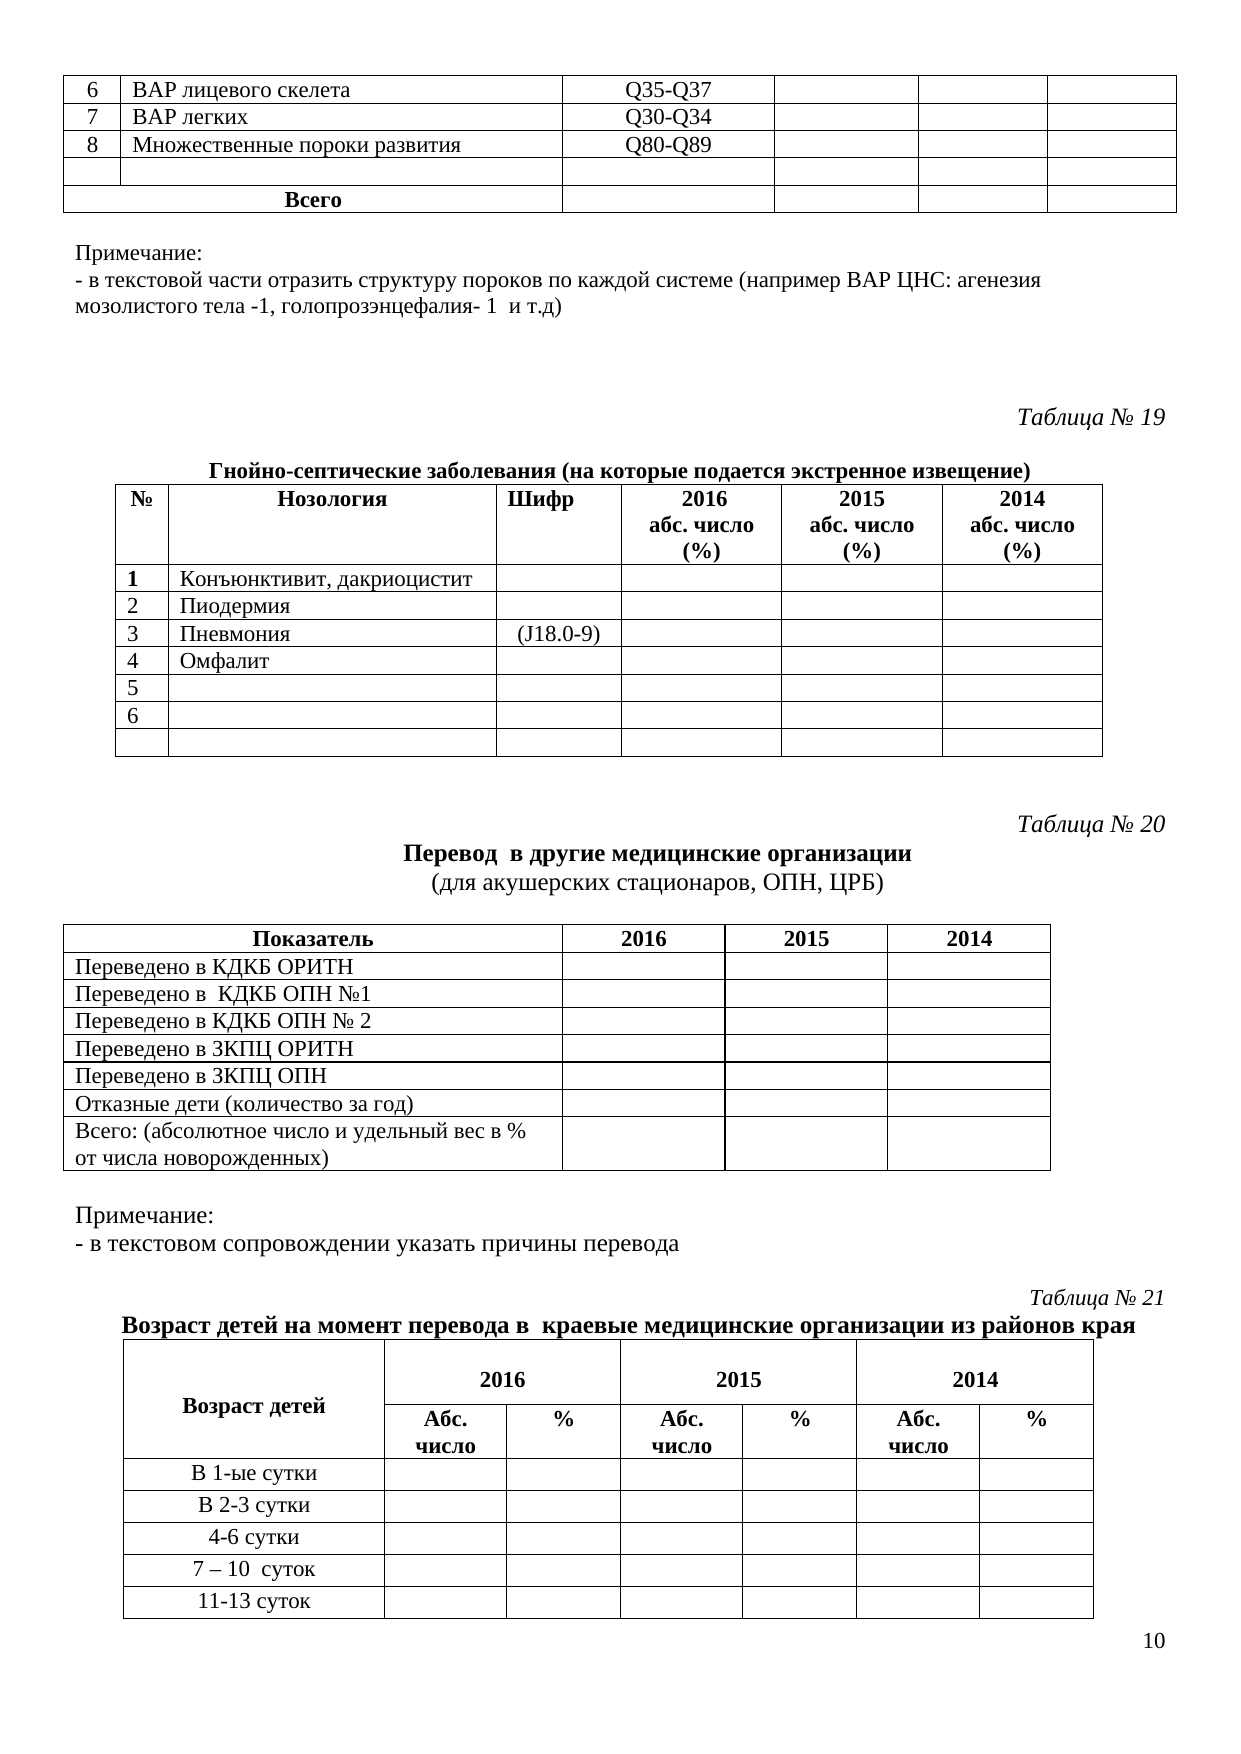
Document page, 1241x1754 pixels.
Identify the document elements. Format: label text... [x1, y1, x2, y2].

table_cell [563, 1117, 724, 1170]
table_cell Q35-Q37 [563, 76, 774, 102]
table_cell [980, 1555, 1093, 1586]
table_cell [943, 702, 1102, 728]
table_cell [507, 1555, 620, 1586]
table_cell Переведено в КДКБ ОРИТН [64, 953, 562, 979]
table_cell 11-13 суток [124, 1587, 384, 1617]
text Таблица № 20 [75, 809, 1165, 838]
table_cell 3 [116, 620, 168, 646]
table_cell Переведено в ЗКПЦ ОРИТН [64, 1035, 562, 1061]
table_cell [385, 1587, 506, 1617]
text Перевод в другие медицинские организации [75, 838, 1165, 867]
text Примечание: [75, 239, 1165, 266]
table_cell [1048, 158, 1176, 184]
table_header 2015 [621, 1340, 856, 1404]
table_cell [775, 131, 918, 157]
table_cell [622, 647, 781, 673]
table_header 2016 [563, 925, 724, 952]
table_cell [385, 1523, 506, 1554]
table_cell [943, 729, 1102, 756]
text (для акушерских стационаров, ОПН, ЦРБ) [75, 867, 1165, 896]
table_cell [726, 980, 887, 1007]
table_header № [116, 485, 168, 564]
table_cell % [507, 1405, 620, 1458]
table_cell Всего: (абсолютное число и удельный вес в % от числа новорожденных) [64, 1117, 562, 1170]
table_cell Абс. число [385, 1405, 506, 1458]
table_cell [621, 1491, 742, 1522]
table_cell 6 [116, 702, 168, 728]
table_header 2015 [726, 925, 887, 952]
table_cell [919, 186, 1047, 212]
table_cell [888, 1035, 1050, 1061]
text Возраст детей на момент перевода в краевые медицинские организации из районов края [75, 1310, 1182, 1339]
table_cell [743, 1555, 856, 1586]
table_cell [169, 702, 496, 728]
table_cell Переведено в ЗКПЦ ОПН [64, 1063, 562, 1089]
text Примечание: [75, 1200, 1165, 1228]
table_header 2014 абс. число (%) [943, 485, 1102, 564]
table_cell [563, 1035, 724, 1061]
table_cell (J18.0-9) [497, 620, 621, 646]
table_cell [622, 675, 781, 701]
table_cell [775, 76, 918, 102]
table_cell Множественные пороки развития [121, 131, 562, 157]
table_cell [782, 565, 942, 591]
table_cell [507, 1459, 620, 1490]
table_cell [563, 158, 774, 184]
table_cell [775, 186, 918, 212]
table_cell [782, 702, 942, 728]
table_cell [857, 1587, 979, 1617]
table_cell 4-6 сутки [124, 1523, 384, 1554]
table_cell 6 [64, 76, 120, 102]
table_cell [116, 729, 168, 756]
table_cell 5 [116, 675, 168, 701]
table_cell [857, 1491, 979, 1522]
table_header 2016 абс. число (%) [622, 485, 781, 564]
table_cell [497, 675, 621, 701]
table_cell [743, 1491, 856, 1522]
table_cell [621, 1523, 742, 1554]
table_cell [980, 1459, 1093, 1490]
table_cell [782, 592, 942, 619]
table_cell Всего [64, 186, 562, 212]
table_cell ВАР лицевого скелета [121, 76, 562, 102]
table_cell [888, 1117, 1050, 1170]
table_cell [121, 158, 562, 184]
table_cell 4 [116, 647, 168, 673]
table_cell [726, 1117, 887, 1170]
text Гнойно-септические заболевания (на которые подается экстренное извещение) [75, 457, 1165, 484]
table_cell 7 [64, 104, 120, 130]
table_cell [507, 1587, 620, 1617]
table_cell Отказные дети (количество за год) [64, 1090, 562, 1116]
table_cell [888, 1090, 1050, 1116]
table_cell [385, 1459, 506, 1490]
table_cell В 2-3 сутки [124, 1491, 384, 1522]
table_cell [622, 702, 781, 728]
table_cell [980, 1491, 1093, 1522]
table_cell [943, 675, 1102, 701]
table_cell [857, 1555, 979, 1586]
table_cell 7 – 10 суток [124, 1555, 384, 1586]
table_cell [507, 1523, 620, 1554]
table_cell Q30-Q34 [563, 104, 774, 130]
table_cell Пиодермия [169, 592, 496, 619]
table_cell [943, 565, 1102, 591]
table_cell [919, 158, 1047, 184]
table_cell [621, 1555, 742, 1586]
table_cell [726, 1008, 887, 1034]
table_cell 2 [116, 592, 168, 619]
table_cell % [743, 1405, 856, 1458]
table_cell Q80-Q89 [563, 131, 774, 157]
table_cell [743, 1587, 856, 1617]
table_header 2016 [385, 1340, 620, 1404]
table_cell [888, 953, 1050, 979]
table_cell [782, 647, 942, 673]
table_cell [497, 565, 621, 591]
text - в текстовой части отразить структуру пороков по каждой системе (например ВАР ЦНС: агенезия мозолистого тела -1, голопрозэнцефалия- 1 и т.д) [75, 266, 1165, 318]
table_cell [497, 592, 621, 619]
table_cell [385, 1491, 506, 1522]
table_cell [980, 1523, 1093, 1554]
table_cell [857, 1523, 979, 1554]
table_cell [980, 1587, 1093, 1617]
table_cell [888, 980, 1050, 1007]
table_cell [497, 729, 621, 756]
table_cell [943, 647, 1102, 673]
table_cell [169, 729, 496, 756]
table_cell Конъюнктивит, дакриоцистит [169, 565, 496, 591]
table_cell [782, 675, 942, 701]
table_cell [726, 1035, 887, 1061]
table_cell Абс. число [621, 1405, 742, 1458]
table_cell Пневмония [169, 620, 496, 646]
table_cell [563, 1063, 724, 1089]
table_cell % [980, 1405, 1093, 1458]
table_header Нозология [169, 485, 496, 564]
table_cell [563, 186, 774, 212]
table_cell 1 [116, 565, 168, 591]
table_cell ВАР легких [121, 104, 562, 130]
table_cell [622, 729, 781, 756]
text - в текстовом сопровождении указать причины перевода [75, 1228, 1165, 1257]
table_cell [1048, 104, 1176, 130]
table_cell [563, 980, 724, 1007]
table_cell [726, 1090, 887, 1116]
table_cell [726, 953, 887, 979]
table_header 2014 [857, 1340, 1093, 1404]
table_cell [943, 620, 1102, 646]
text Таблица № 21 [75, 1283, 1165, 1310]
table_cell [888, 1008, 1050, 1034]
table_cell [563, 1090, 724, 1116]
table_cell [743, 1459, 856, 1490]
table_cell Переведено в КДКБ ОПН №1 [64, 980, 562, 1007]
table_cell [621, 1459, 742, 1490]
table_cell [622, 620, 781, 646]
table_cell 8 [64, 131, 120, 157]
table_cell [1048, 76, 1176, 102]
table_cell [919, 104, 1047, 130]
table_cell [497, 702, 621, 728]
table_cell [563, 953, 724, 979]
table_cell [919, 131, 1047, 157]
table_header Шифр [497, 485, 621, 564]
table_cell [726, 1063, 887, 1089]
table_header 2014 [888, 925, 1050, 952]
table_cell Омфалит [169, 647, 496, 673]
table_cell [782, 729, 942, 756]
table_cell [622, 592, 781, 619]
table_cell [169, 675, 496, 701]
table_cell Переведено в КДКБ ОПН № 2 [64, 1008, 562, 1034]
table_cell [563, 1008, 724, 1034]
table_cell [888, 1063, 1050, 1089]
table_header Возраст детей [124, 1340, 384, 1458]
table_cell [1048, 186, 1176, 212]
table_cell [943, 592, 1102, 619]
table_header Показатель [64, 925, 562, 952]
table_cell [507, 1491, 620, 1522]
table_cell [497, 647, 621, 673]
table_cell [621, 1587, 742, 1617]
table_cell [775, 104, 918, 130]
table_cell [782, 620, 942, 646]
table_cell [1048, 131, 1176, 157]
table_cell [857, 1459, 979, 1490]
table_header 2015 абс. число (%) [782, 485, 942, 564]
table_cell В 1-ые сутки [124, 1459, 384, 1490]
table_cell [775, 158, 918, 184]
table_cell Абс. число [857, 1405, 979, 1458]
table_cell [385, 1555, 506, 1586]
text Таблица № 19 [75, 402, 1165, 431]
table_cell [919, 76, 1047, 102]
table_cell [64, 158, 120, 184]
table_cell [622, 565, 781, 591]
table_cell [743, 1523, 856, 1554]
